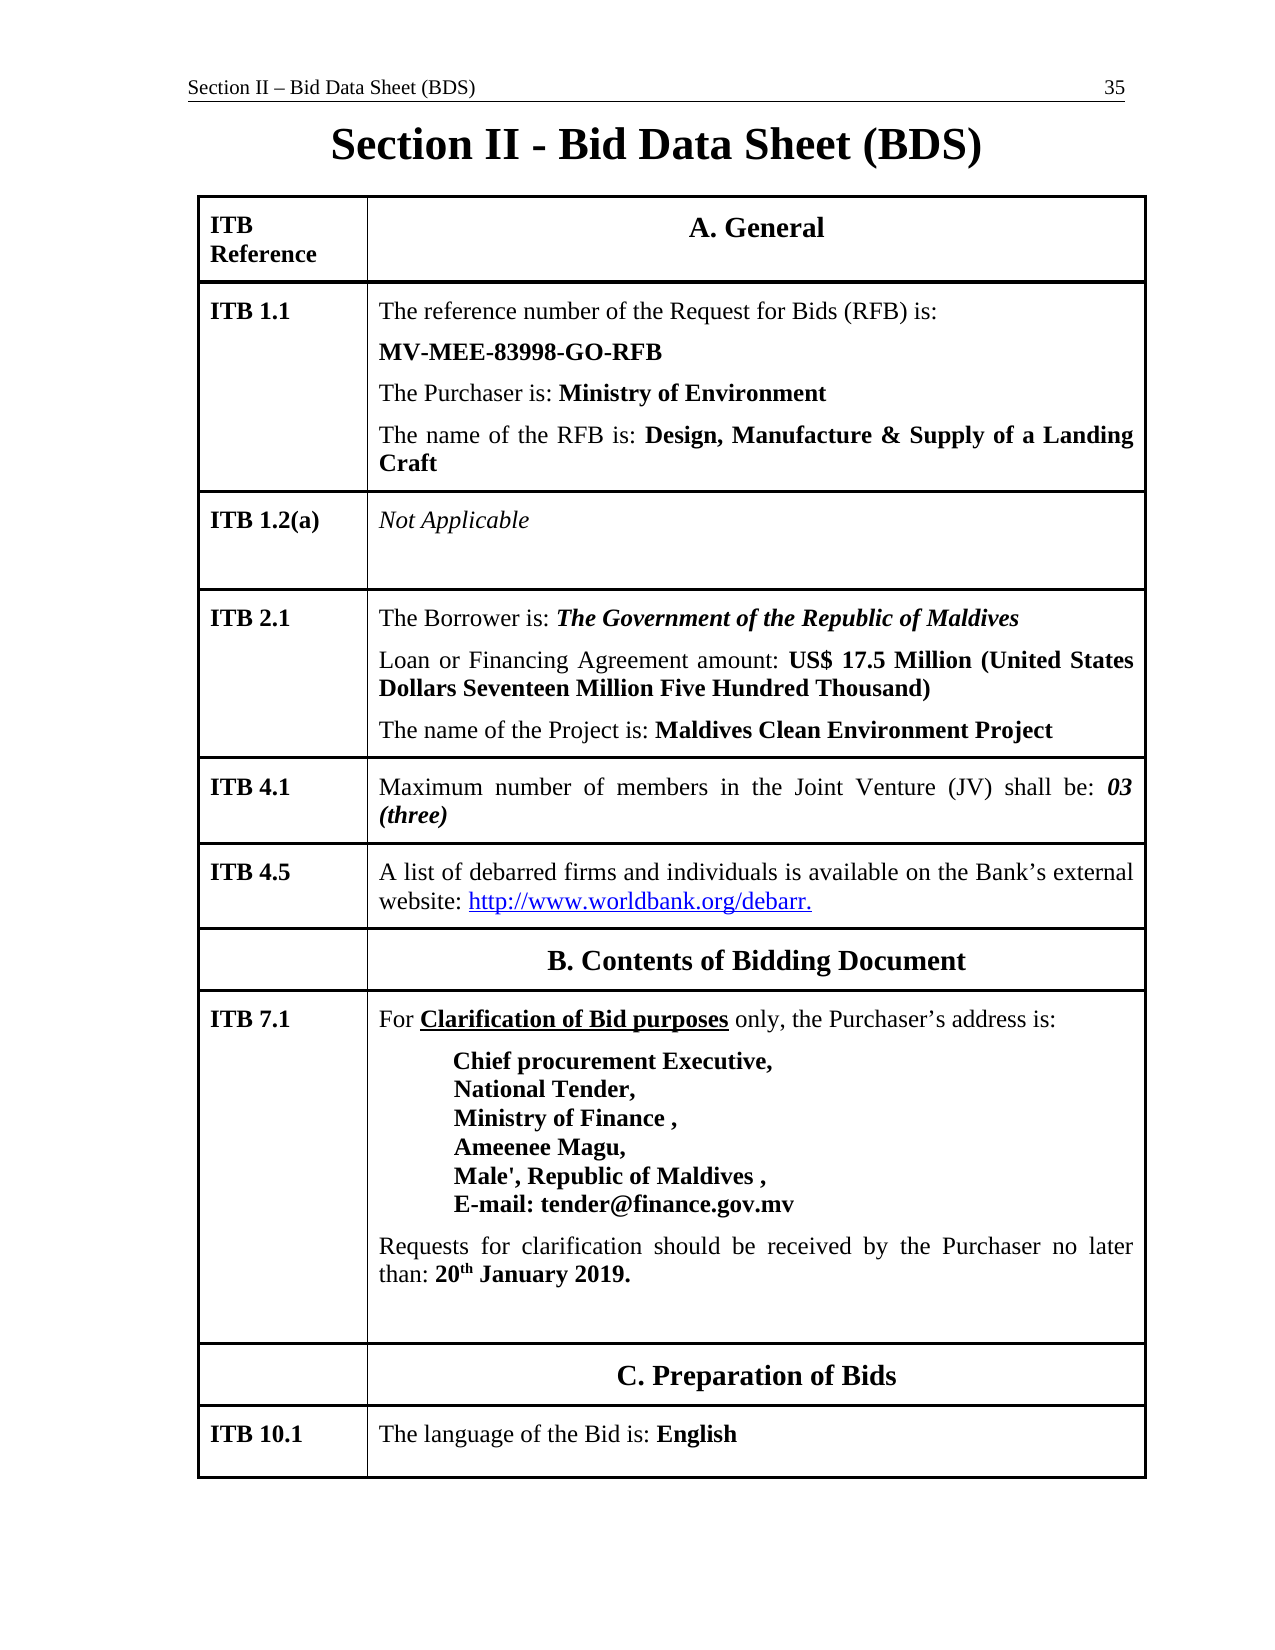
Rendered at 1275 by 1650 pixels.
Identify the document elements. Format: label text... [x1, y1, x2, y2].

table_cell ITB 1.2(a) [200, 493, 367, 588]
table_cell ITB 10.1 [200, 1407, 367, 1476]
table_cell For Clarification of Bid purposes only, the Purchaser’s address is: Chief procurement Executive, National Tender, Ministry of Finance , Ameenee Magu, Male', Republic of Maldives , E-mail: tender@finance.gov.mv Requests for clarification should be received by the Purchaser no later than: 20th January 2019. [368, 992, 1144, 1342]
table_cell Maximum number of members in the Joint Venture (JV) shall be: 03 (three) [368, 759, 1144, 842]
table_cell ITB 4.1 [200, 759, 367, 842]
table_cell ITB 7.1 [200, 992, 367, 1342]
table_header ITB Reference [200, 198, 367, 280]
table_cell C. Preparation of Bids [368, 1345, 1144, 1404]
table_cell B. Contents of Bidding Document [368, 930, 1144, 989]
table_cell Not Applicable [368, 493, 1144, 588]
table_cell The language of the Bid is: English [368, 1407, 1144, 1476]
table_header A. General [368, 198, 1144, 280]
table_cell [200, 930, 367, 989]
table_cell ITB 2.1 [200, 591, 367, 756]
subtitle Section II - Bid Data Sheet (BDS) [187, 117, 1125, 170]
table_cell ITB 1.1 [200, 284, 367, 490]
table_cell [200, 1345, 367, 1404]
table_cell The Borrower is: The Government of the Republic of Maldives Loan or Financing Agreement amount: US$ 17.5 Million (United States Dollars Seventeen Million Five Hundred Thousand) The name of the Project is: Maldives Clean Environment Project [368, 591, 1144, 756]
table_cell The reference number of the Request for Bids (RFB) is: MV-MEE-83998-GO-RFB The Purchaser is: Ministry of Environment The name of the RFB is: Design, Manufacture & Supply of a Landing Craft [368, 284, 1144, 490]
table_cell A list of debarred firms and individuals is available on the Bank’s external website: http://www.worldbank.org/debarr. [368, 845, 1144, 927]
table_cell ITB 4.5 [200, 845, 367, 927]
